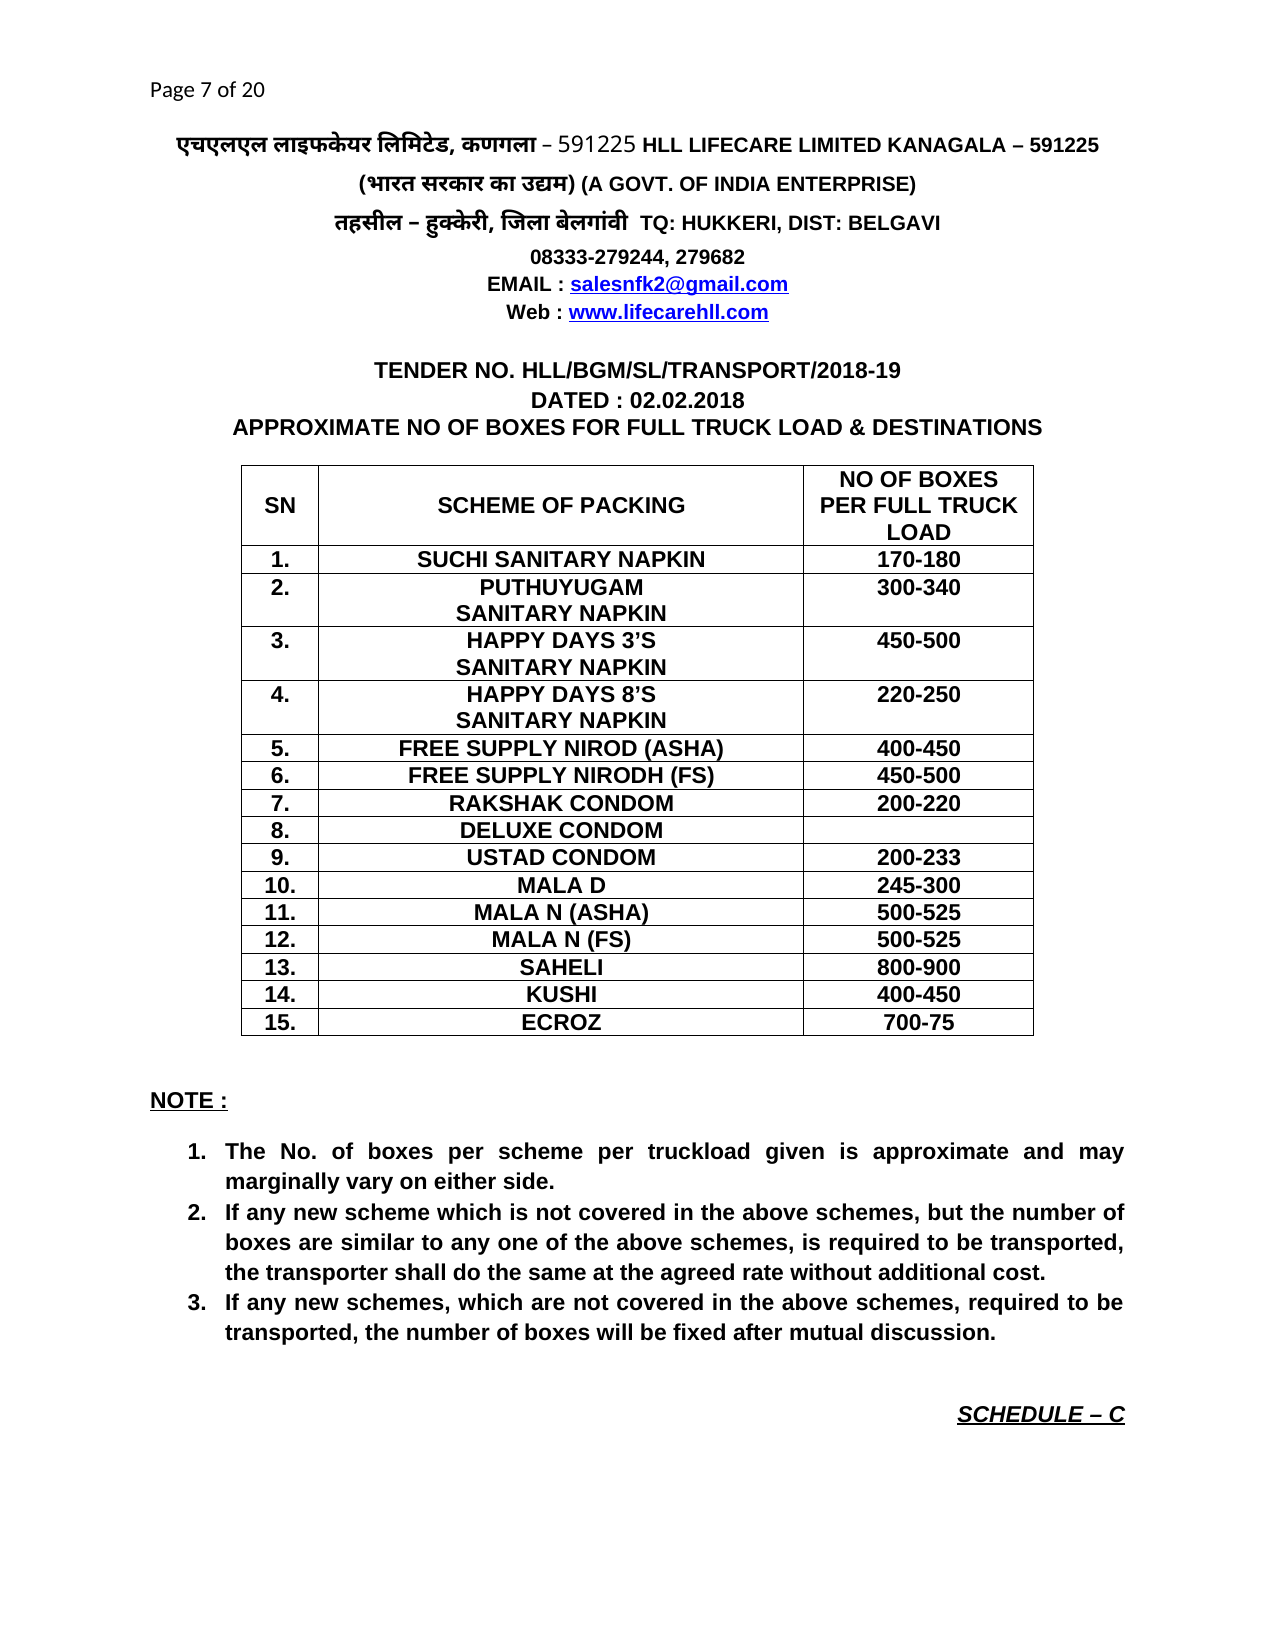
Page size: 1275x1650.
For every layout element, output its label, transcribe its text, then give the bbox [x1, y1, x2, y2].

table_cell 245-300 [804, 872, 1033, 898]
table_cell 13. [242, 954, 318, 980]
table_cell 500-525 [804, 899, 1033, 925]
table_cell MALA N (ASHA) [319, 899, 803, 925]
list If any new schemes, which are not covered in the above schemes, required to be transported, the number of boxes will be fixed after mutual discussion. [187, 1289, 1125, 1346]
text SCHEDULE – C [150, 1401, 1125, 1427]
table_header NO OF BOXES PER FULL TRUCK LOAD [804, 466, 1033, 545]
table_cell 14. [242, 981, 318, 1008]
table_cell 700-75 [804, 1009, 1033, 1035]
table_cell SUCHI SANITARY NAPKIN [319, 546, 803, 572]
table_cell 200-220 [804, 790, 1033, 816]
table_cell 2. [242, 574, 318, 626]
table_cell [804, 817, 1033, 843]
table_cell 7. [242, 790, 318, 816]
table_cell HAPPY DAYS 8’S SANITARY NAPKIN [319, 681, 803, 734]
table_cell 11. [242, 899, 318, 925]
table_cell RAKSHAK CONDOM [319, 790, 803, 816]
table_cell SAHELI [319, 954, 803, 980]
table_cell KUSHI [319, 981, 803, 1008]
table_cell 450-500 [804, 762, 1033, 788]
table_cell 220-250 [804, 681, 1033, 734]
table_cell 8. [242, 817, 318, 843]
table_cell 500-525 [804, 926, 1033, 953]
table_cell 10. [242, 872, 318, 898]
table_cell 5. [242, 735, 318, 761]
table_cell 12. [242, 926, 318, 953]
table_cell 170-180 [804, 546, 1033, 572]
table_cell HAPPY DAYS 3’S SANITARY NAPKIN [319, 627, 803, 680]
list If any new scheme which is not covered in the above schemes, but the number of boxes are similar to any one of the above schemes, is required to be transported, the transporter shall do the same at the agreed rate without additional cost. [187, 1198, 1125, 1285]
table_cell FREE SUPPLY NIROD (ASHA) [319, 735, 803, 761]
text APPROXIMATE NO OF BOXES FOR FULL TRUCK LOAD & DESTINATIONS [150, 414, 1125, 440]
table_cell FREE SUPPLY NIRODH (FS) [319, 762, 803, 788]
table_cell 9. [242, 844, 318, 871]
table_cell 200-233 [804, 844, 1033, 871]
table_cell 400-450 [804, 981, 1033, 1008]
table_cell 3. [242, 627, 318, 680]
table_header SN [242, 466, 318, 545]
table_cell MALA D [319, 872, 803, 898]
text NOTE : [150, 1087, 1125, 1113]
table_cell 300-340 [804, 574, 1033, 626]
table_cell 1. [242, 546, 318, 572]
table_cell USTAD CONDOM [319, 844, 803, 871]
table_header SCHEME OF PACKING [319, 466, 803, 545]
table_cell 6. [242, 762, 318, 788]
table_cell 400-450 [804, 735, 1033, 761]
list The No. of boxes per scheme per truckload given is approximate and may marginally vary on either side. [187, 1138, 1125, 1195]
table_cell DELUXE CONDOM [319, 817, 803, 843]
table_cell MALA N (FS) [319, 926, 803, 953]
table_cell PUTHUYUGAM SANITARY NAPKIN [319, 574, 803, 626]
table_cell 450-500 [804, 627, 1033, 680]
table_cell 4. [242, 681, 318, 734]
table_cell 800-900 [804, 954, 1033, 980]
table_cell ECROZ [319, 1009, 803, 1035]
table_cell 15. [242, 1009, 318, 1035]
